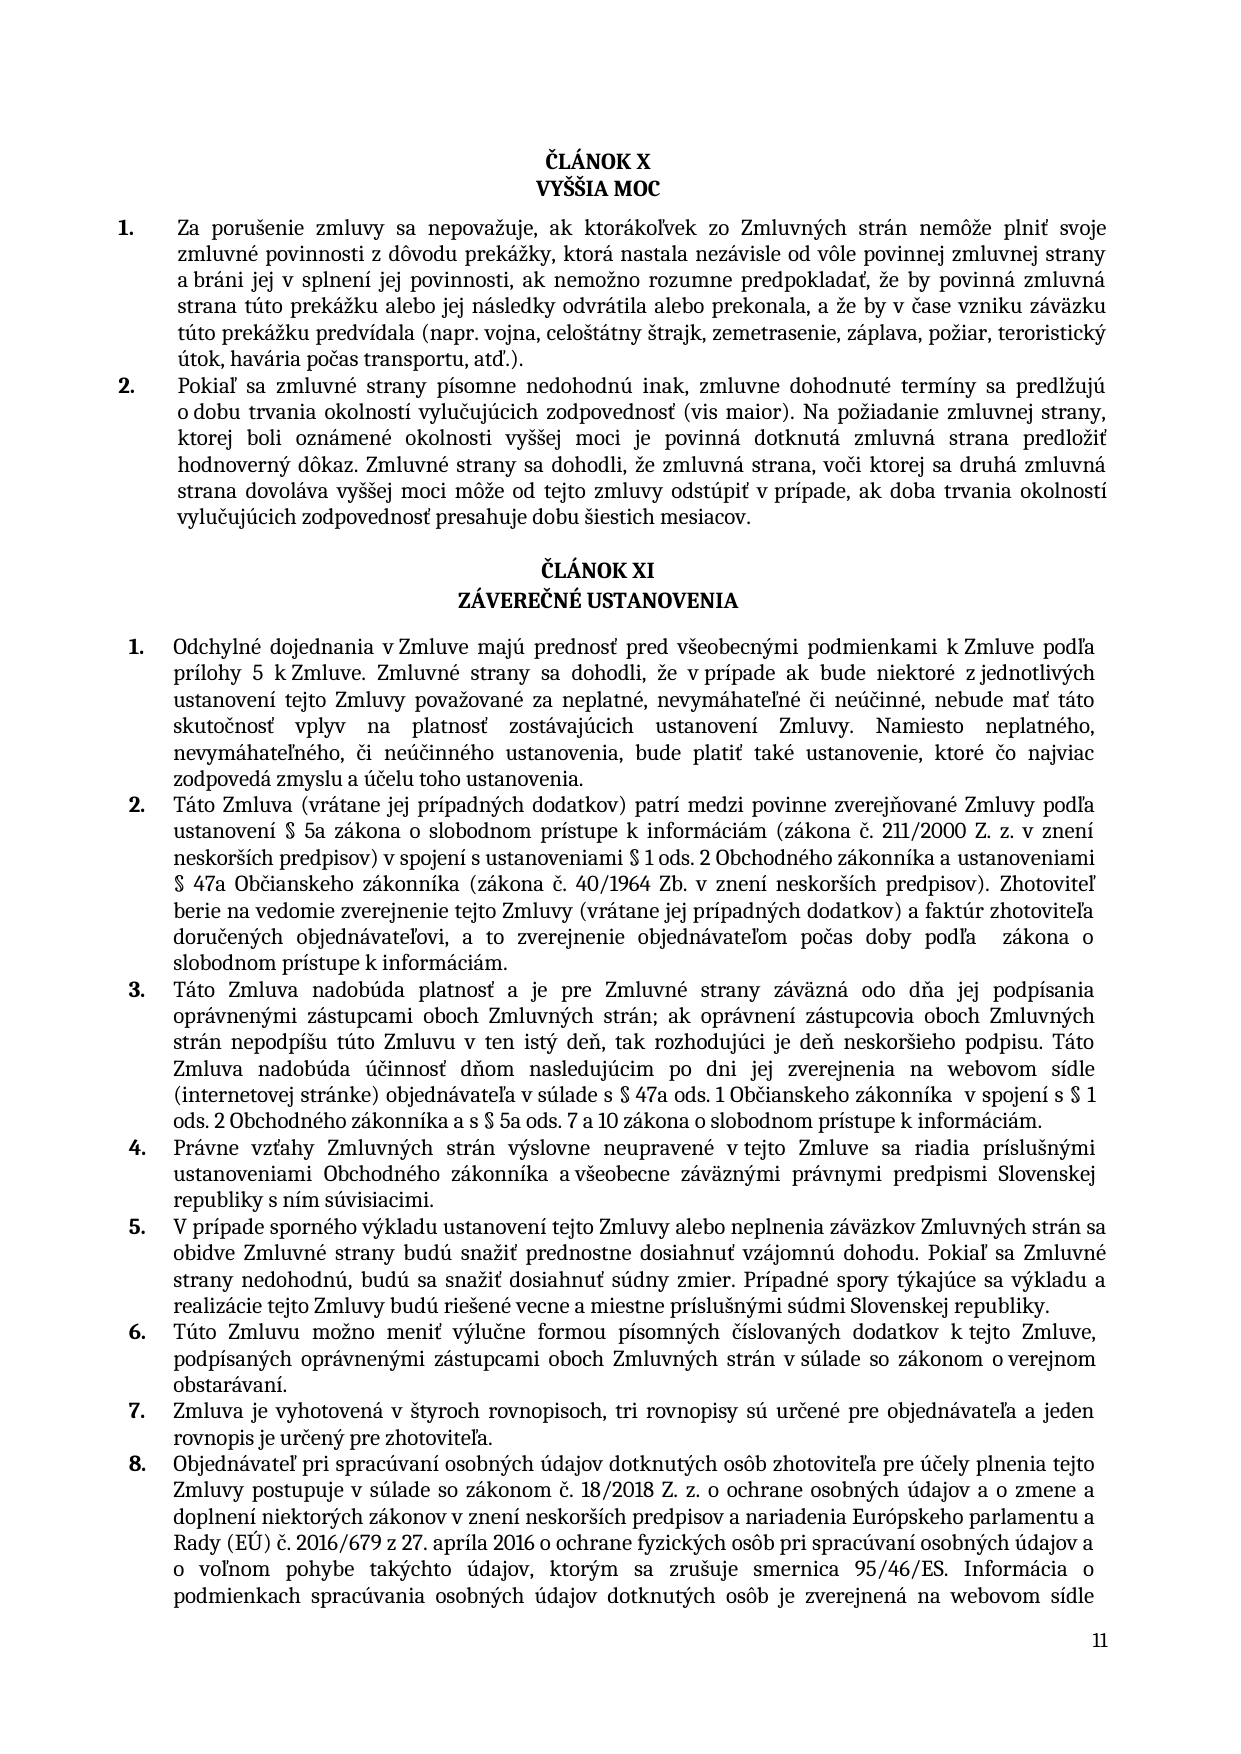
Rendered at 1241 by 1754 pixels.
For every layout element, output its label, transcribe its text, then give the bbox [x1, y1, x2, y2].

list Táto Zmluva (vrátane jej prípadných dodatkov) patrí medzi povinne zverejňované Zmluvy podľa ustanovení § 5a zákona o slobodnom prístupe k informáciám (zákona č. 211/2000 Z. z. v znení neskorších predpisov) v spojení s ustanoveniami § 1 ods. 2 Obchodného zákonníka a ustanoveniami § 47a Občianskeho zákonníka (zákona č. 40/1964 Zb. v znení neskorších predpisov). Zhotoviteľ berie na vedomie zverejnenie tejto Zmluvy (vrátane jej prípadných dodatkov) a faktúr zhotoviteľa doručených objednávateľovi, a to zverejnenie objednávateľom počas doby podľa zákona o slobodnom prístupe k informáciám. [128, 792, 1095, 976]
list Za porušenie zmluvy sa nepovažuje, ak ktorákoľvek zo Zmluvných strán nemôže plniť svoje zmluvné povinnosti z dôvodu prekážky, ktorá nastala nezávisle od vôle povinnej zmluvnej strany a bráni jej v splnení jej povinnosti, ak nemožno rozumne predpokladať, že by povinná zmluvná strana túto prekážku alebo jej následky odvrátila alebo prekonala, a že by v čase vzniku záväzku túto prekážku predvídala (napr. vojna, celoštátny štrajk, zemetrasenie, záplava, požiar, teroristický útok, havária počas transportu, atď.). [118, 214, 1107, 372]
subtitle Článok X [88, 146, 1107, 175]
list Zmluva je vyhotovená v štyroch rovnopisoch, tri rovnopisy sú určené pre objednávateľa a jeden rovnopis je určený pre zhotoviteľa. [128, 1398, 1096, 1451]
list V prípade sporného výkladu ustanovení tejto Zmluvy alebo neplnenia záväzkov Zmluvných strán sa obidve Zmluvné strany budú snažiť prednostne dosiahnuť vzájomnú dohodu. Pokiaľ sa Zmluvné strany nedohodnú, budú sa snažiť dosiahnuť súdny zmier. Prípadné spory týkajúce sa výkladu a realizácie tejto Zmluvy budú riešené vecne a miestne príslušnými súdmi Slovenskej republiky. [128, 1214, 1107, 1319]
list Túto Zmluvu možno meniť výlučne formou písomných číslovaných dodatkov k tejto Zmluve, podpísaných oprávnenými zástupcami oboch Zmluvných strán v súlade so zákonom o verejnom obstarávaní. [128, 1319, 1096, 1398]
subtitle VYŠŠIA MOC [88, 175, 1107, 202]
list Táto Zmluva nadobúda platnosť a je pre Zmluvné strany záväzná odo dňa jej podpísania oprávnenými zástupcami oboch Zmluvných strán; ak oprávnení zástupcovia oboch Zmluvných strán nepodpíšu túto Zmluvu v ten istý deň, tak rozhodujúci je deň neskoršieho podpisu. Táto Zmluva nadobúda účinnosť dňom nasledujúcim po dni jej zverejnenia na webovom sídle (internetovej stránke) objednávateľa v súlade s § 47a ods. 1 Občianskeho zákonníka v spojení s § 1 ods. 2 Obchodného zákonníka a s § 5a ods. 7 a 10 zákona o slobodnom prístupe k informáciám. [128, 976, 1096, 1134]
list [128, 1451, 1096, 1609]
subtitle ZÁVEREČNÉ USTANOVENIA [88, 585, 1107, 614]
list Odchylné dojednania v Zmluve majú prednosť pred všeobecnými podmienkami k Zmluve podľa prílohy 5 k Zmluve. Zmluvné strany sa dohodli, že v prípade ak bude niektoré z jednotlivých ustanovení tejto Zmluvy považované za neplatné, nevymáhateľné či neúčinné, nebude mať táto skutočnosť vplyv na platnosť zostávajúcich ustanovení Zmluvy. Namiesto neplatného, nevymáhateľného, či neúčinného ustanovenia, bude platiť také ustanovenie, ktoré čo najviac zodpovedá zmyslu a účelu toho ustanovenia. [128, 634, 1095, 792]
list Pokiaľ sa zmluvné strany písomne nedohodnú inak, zmluvne dohodnuté termíny sa predlžujú o dobu trvania okolností vylučujúcich zodpovednosť (vis maior). Na požiadanie zmluvnej strany, ktorej boli oznámené okolnosti vyššej moci je povinná dotknutá zmluvná strana predložiť hodnoverný dôkaz. Zmluvné strany sa dohodli, že zmluvná strana, voči ktorej sa druhá zmluvná strana dovoláva vyššej moci môže od tejto zmluvy odstúpiť v prípade, ak doba trvania okolností vylučujúcich zodpovednosť presahuje dobu šiestich mesiacov. [118, 372, 1107, 531]
subtitle Článok XI [88, 556, 1107, 585]
list Právne vzťahy Zmluvných strán výslovne neupravené v tejto Zmluve sa riadia príslušnými ustanoveniami Obchodného zákonníka a všeobecne záväznými právnymi predpismi Slovenskej republiky s ním súvisiacimi. [128, 1134, 1096, 1214]
